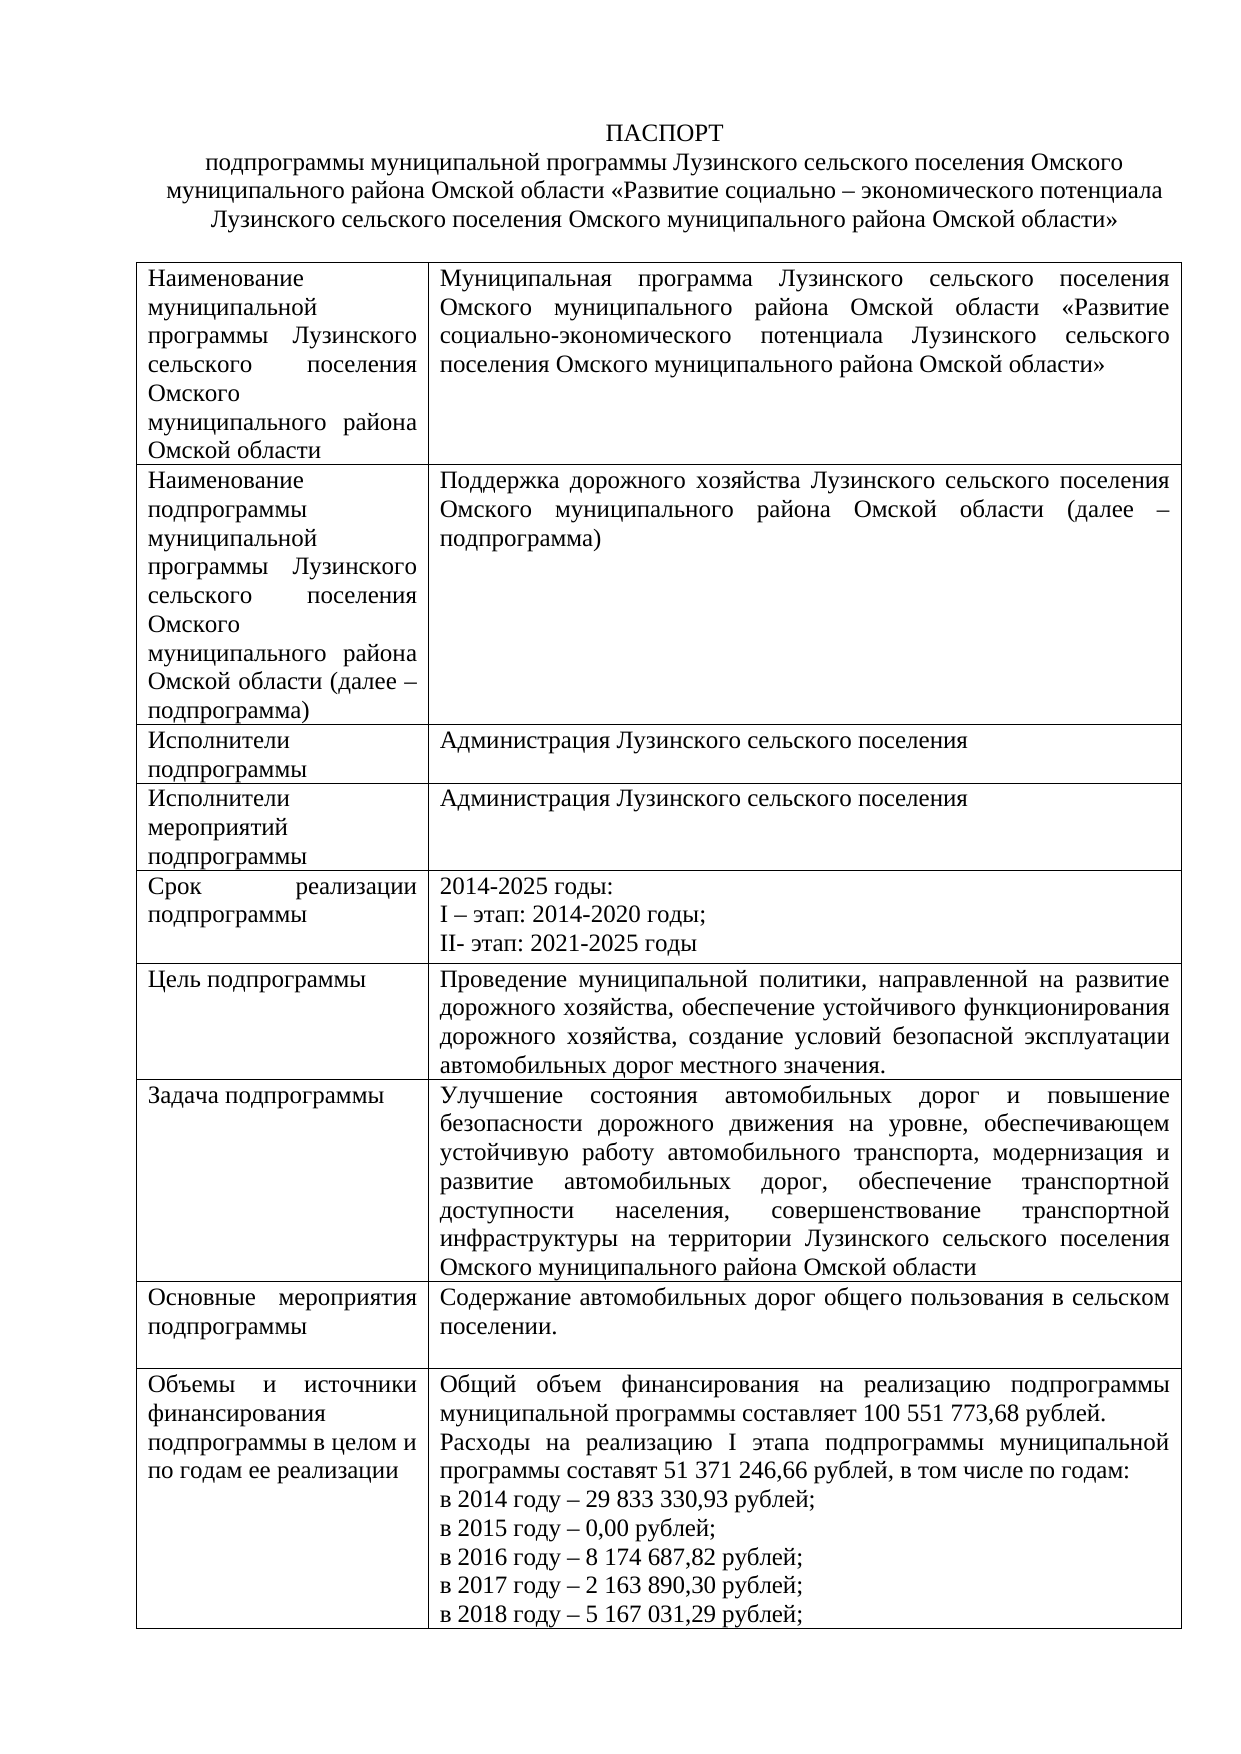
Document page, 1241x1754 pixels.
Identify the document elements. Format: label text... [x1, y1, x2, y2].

table_cell Администрация Лузинского сельского поселения [429, 784, 1181, 870]
table_header Муниципальная программа Лузинского сельского поселения Омского муниципального района Омской области «Развитие социально-экономического потенциала Лузинского сельского поселения Омского муниципального района Омской области» [429, 263, 1181, 464]
table_cell 2014-2025 годы: I – этап: 2014-2020 годы; II- этап: 2021-2025 годы [429, 871, 1181, 963]
table_cell Наименование подпрограммы муниципальной программы Лузинского сельского поселения Омского муниципального района Омской области (далее – подпрограмма) [137, 465, 428, 724]
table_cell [137, 1369, 428, 1628]
table_cell Срок реализации подпрограммы [137, 871, 428, 963]
table_cell Основные мероприятия подпрограммы [137, 1282, 428, 1368]
table_cell Администрация Лузинского сельского поселения [429, 725, 1181, 782]
table_cell Цель подпрограммы [137, 964, 428, 1079]
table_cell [429, 1369, 1181, 1628]
table_cell Содержание автомобильных дорог общего пользования в сельском поселении. [429, 1282, 1181, 1368]
table_cell Исполнители подпрограммы [137, 725, 428, 782]
table_cell Поддержка дорожного хозяйства Лузинского сельского поселения Омского муниципального района Омской области (далее – подпрограмма) [429, 465, 1181, 724]
table_cell Задача подпрограммы [137, 1080, 428, 1281]
table_cell Проведение муниципальной политики, направленной на развитие дорожного хозяйства, обеспечение устойчивого функционирования дорожного хозяйства, создание условий безопасной эксплуатации автомобильных дорог местного значения. [429, 964, 1181, 1079]
text подпрограммы муниципальной программы Лузинского сельского поселения Омского муниципального района Омской области «Развитие социально – экономического потенциала Лузинского сельского поселения Омского муниципального района Омской области» [148, 147, 1181, 233]
table_cell Улучшение состояния автомобильных дорог и повышение безопасности дорожного движения на уровне, обеспечивающем устойчивую работу автомобильного транспорта, модернизация и развитие автомобильных дорог, обеспечение транспортной доступности населения, совершенствование транспортной инфраструктуры на территории Лузинского сельского поселения Омского муниципального района Омской области [429, 1080, 1181, 1281]
table_cell Исполнители мероприятий подпрограммы [137, 784, 428, 870]
table_header Наименование муниципальной программы Лузинского сельского поселения Омского муниципального района Омской области [137, 263, 428, 464]
text ПАСПОРТ [148, 118, 1181, 147]
